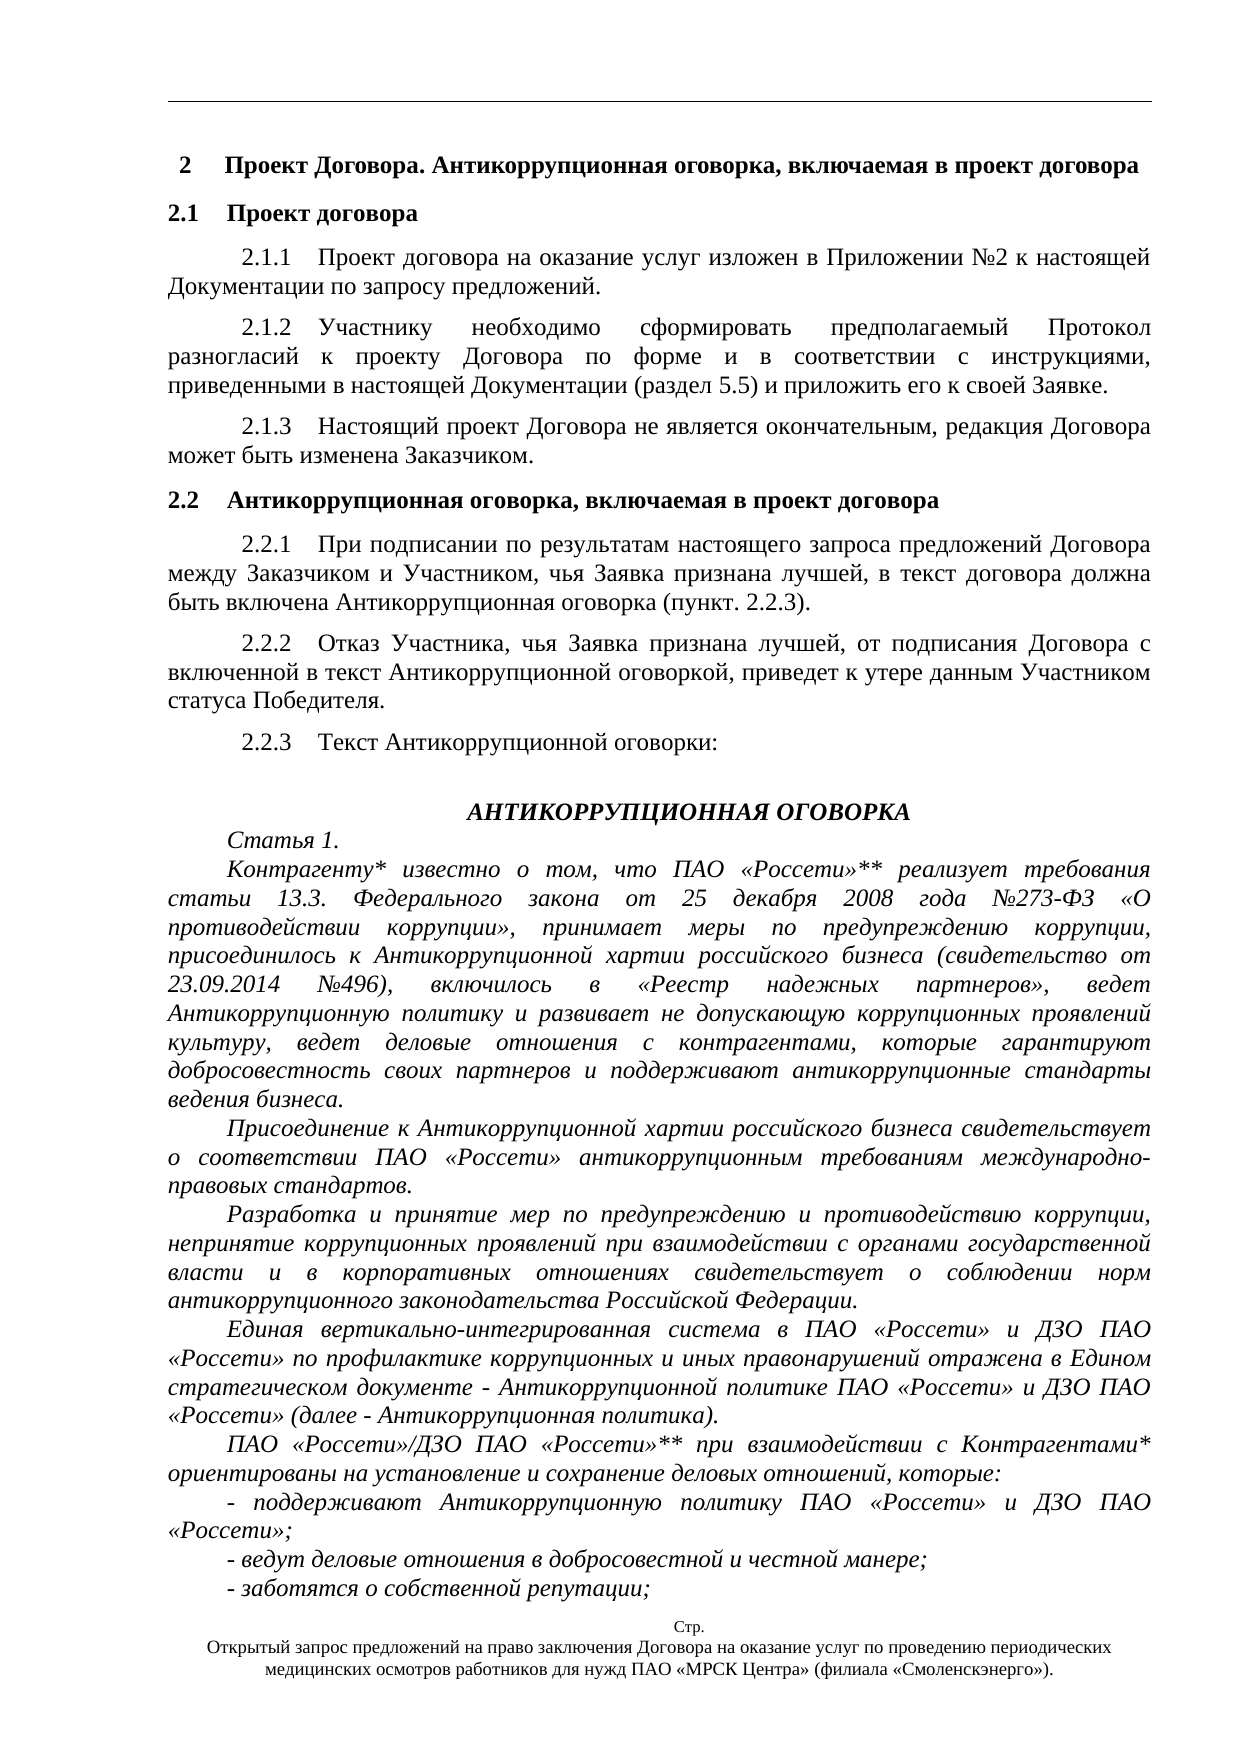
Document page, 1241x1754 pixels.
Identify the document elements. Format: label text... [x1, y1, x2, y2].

subtitle Проект договора [168, 198, 1152, 227]
subtitle При подписании по результатам настоящего запроса предложений Договора между Заказчиком и Участником, чья Заявка признана лучшей, в текст договора должна быть включена Антикоррупционная оговорка (пункт. 2.2.3). [168, 529, 1152, 616]
subtitle Проект Договора. Антикоррупционная оговорка, включаемая в проект договора [166, 150, 1152, 179]
text Контрагенту* известно о том, что ПАО «Россети»** реализует требования статьи 13.3. Федерального закона от 25 декабря 2008 года №273-ФЗ «О противодействии коррупции», принимает меры по предупреждению коррупции, присоединилось к Антикоррупционной хартии российского бизнеса (свидетельство от 23.09.2014 №496), включилось в «Реестр надежных партнеров», ведет Антикоррупционную политику и развивает не допускающую коррупционных проявлений культуру, ведет деловые отношения с контрагентами, которые гарантируют добросовестность своих партнеров и поддерживают антикоррупционные стандарты ведения бизнеса. [168, 854, 1152, 1113]
subtitle Отказ Участника, чья Заявка признана лучшей, от подписания Договора с включенной в текст Антикоррупционной оговоркой, приведет к утере данным Участником статуса Победителя. [168, 628, 1152, 714]
text Статья 1. [168, 826, 1152, 854]
subtitle Текст Антикоррупционной оговорки: [168, 727, 1152, 756]
text - заботятся о собственной репутации; [168, 1573, 1152, 1602]
text Присоединение к Антикоррупционной хартии российского бизнеса свидетельствует о соответствии ПАО «Россети» антикоррупционным требованиям международно-правовых стандартов. [168, 1113, 1152, 1199]
subtitle Участнику необходимо сформировать предполагаемый Протокол разногласий к проекту Договора по форме и в соответствии с инструкциями, приведенными в настоящей Документации (раздел 5.5) и приложить его к своей Заявке. [168, 312, 1152, 398]
subtitle Антикоррупционная оговорка, включаемая в проект договора [168, 485, 1152, 514]
text АНТИКОРРУПЦИОННАЯ ОГОВОРКА [168, 797, 1152, 826]
text - поддерживают Антикоррупционную политику ПАО «Россети» и ДЗО ПАО «Россети»; [168, 1487, 1152, 1544]
text - ведут деловые отношения в добросовестной и честной манере; [168, 1544, 1152, 1573]
subtitle Настоящий проект Договора не является окончательным, редакция Договора может быть изменена Заказчиком. [168, 411, 1152, 468]
text ПАО «Россети»/ДЗО ПАО «Россети»** при взаимодействии с Контрагентами* ориентированы на установление и сохранение деловых отношений, которые: [168, 1429, 1152, 1487]
text Единая вертикально-интегрированная система в ПАО «Россети» и ДЗО ПАО «Россети» по профилактике коррупционных и иных правонарушений отражена в Едином стратегическом документе - Антикоррупционной политике ПАО «Россети» и ДЗО ПАО «Россети» (далее - Антикоррупционная политика). [168, 1314, 1152, 1429]
subtitle Проект договора на оказание услуг изложен в Приложении №2 к настоящей Документации по запросу предложений. [168, 242, 1152, 300]
text Разработка и принятие мер по предупреждению и противодействию коррупции, непринятие коррупционных проявлений при взаимодействии с органами государственной власти и в корпоративных отношениях свидетельствует о соблюдении норм антикоррупционного законодательства Российской Федерации. [168, 1199, 1152, 1314]
